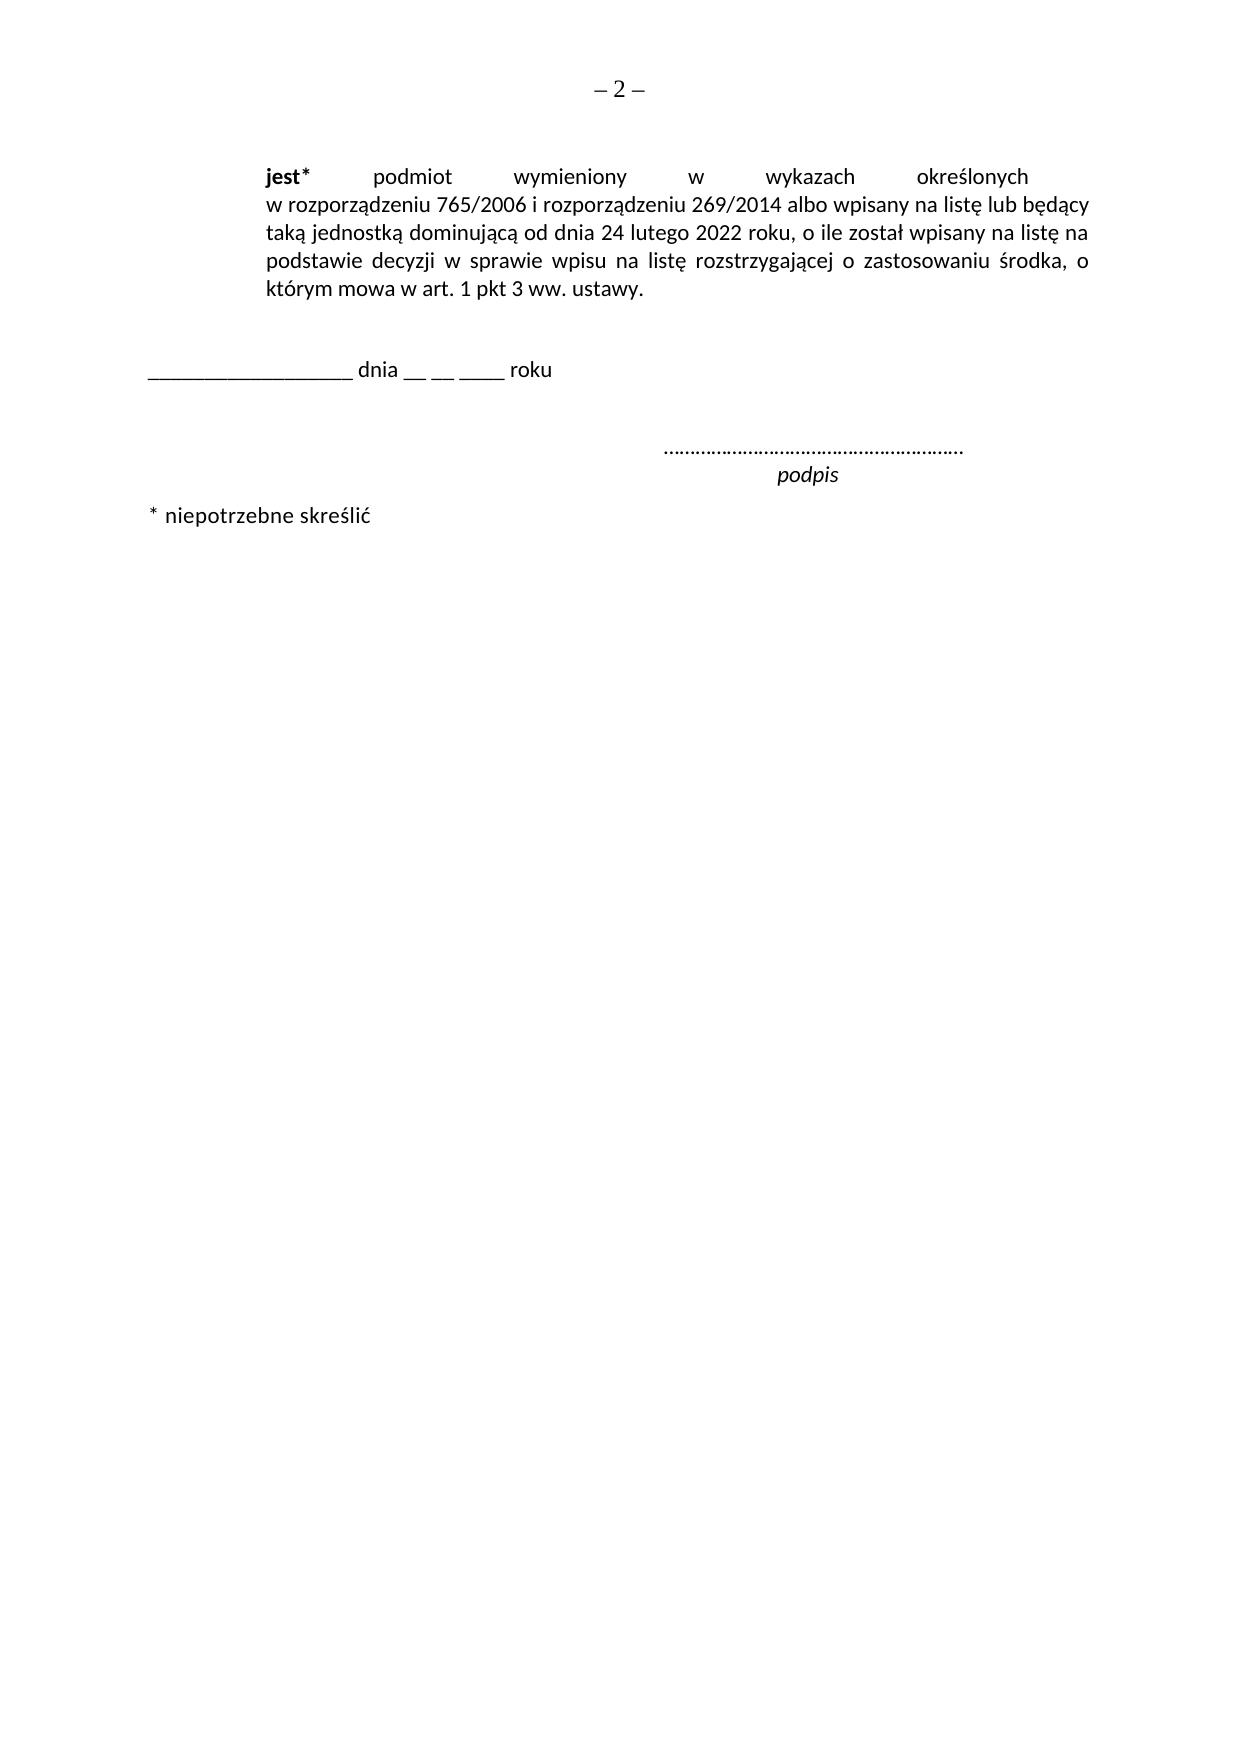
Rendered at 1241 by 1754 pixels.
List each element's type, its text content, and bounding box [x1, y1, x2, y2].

text * niepotrzebne skreślić [148, 501, 1091, 529]
text ………………………………………………… [590, 432, 1091, 460]
text podpis [590, 460, 1091, 488]
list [222, 162, 1091, 303]
text __________________ dnia __ __ ____ roku [148, 356, 1091, 384]
